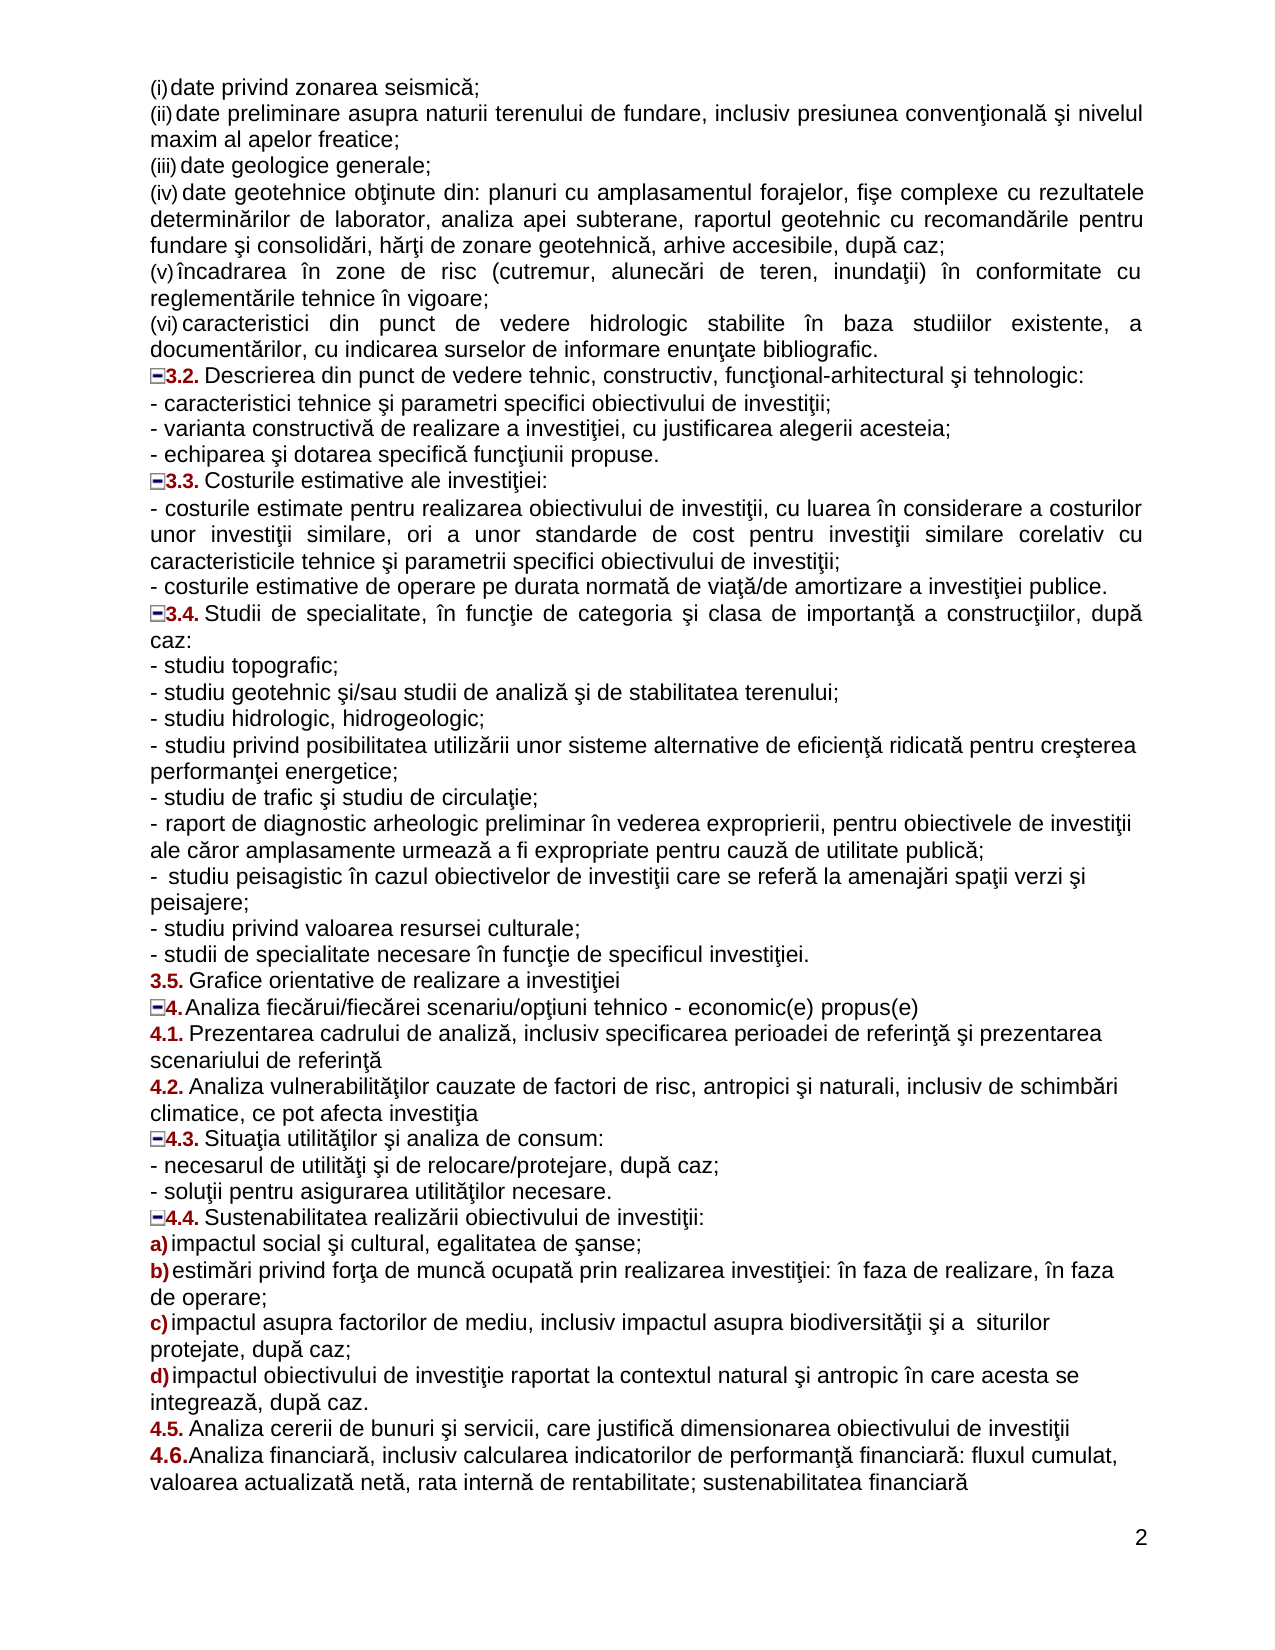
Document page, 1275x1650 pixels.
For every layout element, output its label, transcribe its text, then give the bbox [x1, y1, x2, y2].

list raport de diagnostic arheologic preliminar în vederea exproprierii, pentru obiectivele de investiţii ale căror amplasamente urmează a fi expropriate pentru cauză de utilitate publică; [150, 810, 1143, 863]
list date geologice generale; [150, 153, 1156, 179]
list date privind zonarea seismică; [150, 73, 1156, 100]
list studiu hidrologic, hidrogeologic; [150, 705, 1156, 732]
list Descrierea din punct de vedere tehnic, constructiv, funcţional-arhitectural şi tehnologic: [165, 363, 1156, 389]
list necesarul de utilităţi şi de relocare/protejare, după caz; [150, 1152, 1156, 1178]
list costurile estimate pentru realizarea obiectivului de investiţii, cu luarea în considerare a costurilor unor investiţii similare, ori a unor standarde de cost pentru investiţii similare corelativ cu caracteristicile tehnice şi parametrii specifici obiectivului de investiţii; [150, 495, 1143, 574]
list varianta constructivă de realizare a investiţiei, cu justificarea alegerii acesteia; [150, 416, 1156, 442]
list date preliminare asupra naturii terenului de fundare, inclusiv presiunea convenţională şi nivelul maxim al apelor freatice; [150, 100, 1144, 153]
picture [150, 473, 166, 490]
list Situaţia utilităţilor şi analiza de consum: [165, 1126, 1156, 1152]
list Analiza fiecărui/fiecărei scenariu/opţiuni tehnico - economic(e) propus(e) [165, 994, 1156, 1020]
list Prezentarea cadrului de analiză, inclusiv specificarea perioadei de referinţă şi prezentarea scenariului de referinţă [150, 1020, 1144, 1073]
picture [150, 1210, 166, 1226]
text protejate, după caz; [150, 1336, 1156, 1362]
list Sustenabilitatea realizării obiectivului de investiţii: [165, 1204, 1156, 1231]
list Analiza cererii de bunuri şi servicii, care justifică dimensionarea obiectivului de investiţii 4.6.Analiza financiară, inclusiv calcularea indicatorilor de performanţă financiară: fluxul cumulat, valoarea actualizată netă, rata internă de rentabilitate; sustenabilitatea financiară [150, 1415, 1143, 1495]
list impactul social şi cultural, egalitatea de şanse; [150, 1231, 1156, 1257]
list Studii de specialitate, în funcţie de categoria şi clasa de importanţă a construcţiilor, după caz: [150, 600, 1143, 653]
list impactul obiectivului de investiţie raportat la contextul natural şi antropic în care acesta se integrează, după caz. [150, 1362, 1143, 1415]
list date geotehnice obţinute din: planuri cu amplasamentul forajelor, fişe complexe cu rezultatele determinărilor de laborator, analiza apei subterane, raportul geotehnic cu recomandările pentru fundare şi consolidări, hărţi de zonare geotehnică, arhive accesibile, după caz; [150, 179, 1144, 258]
list caracteristici tehnice şi parametri specifici obiectivului de investiţii; [150, 389, 1156, 416]
picture [150, 368, 166, 384]
list studiu topografic; [150, 653, 1156, 679]
list Costurile estimative ale investiţiei: [165, 468, 1156, 494]
list studiu peisagistic în cazul obiectivelor de investiţii care se referă la amenajări spaţii verzi şi peisajere; [150, 864, 1143, 915]
picture [150, 999, 166, 1016]
list studiu geotehnic şi/sau studii de analiză şi de stabilitatea terenului; [150, 679, 1156, 705]
list studiu privind valoarea resursei culturale; [150, 915, 1156, 942]
list echiparea şi dotarea specifică funcţiunii propuse. [150, 442, 1156, 468]
list estimări privind forţa de muncă ocupată prin realizarea investiţiei: în faza de realizare, în faza de operare; [150, 1257, 1143, 1310]
list Grafice orientative de realizare a investiţiei [150, 968, 1156, 994]
list studiu privind posibilitatea utilizării unor sisteme alternative de eficienţă ridicată pentru creşterea performanţei energetice; [150, 732, 1142, 784]
list studiu de trafic şi studiu de circulaţie; [150, 784, 1156, 810]
list caracteristici din punct de vedere hidrologic stabilite în baza studiilor existente, a documentărilor, cu indicarea surselor de informare enunţate bibliografic. [150, 311, 1143, 363]
picture [150, 1131, 166, 1147]
list impactul asupra factorilor de mediu, inclusiv impactul asupra biodiversităţii şi a siturilor [150, 1311, 1156, 1336]
list Analiza vulnerabilităţilor cauzate de factori de risc, antropici şi naturali, inclusiv de schimbări climatice, ce pot afecta investiţia [150, 1073, 1143, 1126]
list studii de specialitate necesare în funcţie de specificul investiţiei. [150, 942, 1156, 968]
list costurile estimative de operare pe durata normată de viaţă/de amortizare a investiţiei publice. [150, 574, 1156, 600]
list încadrarea în zone de risc (cutremur, alunecări de teren, inundaţii) în conformitate cu reglementările tehnice în vigoare; [150, 258, 1143, 311]
list soluţii pentru asigurarea utilităţilor necesare. [150, 1178, 1156, 1204]
